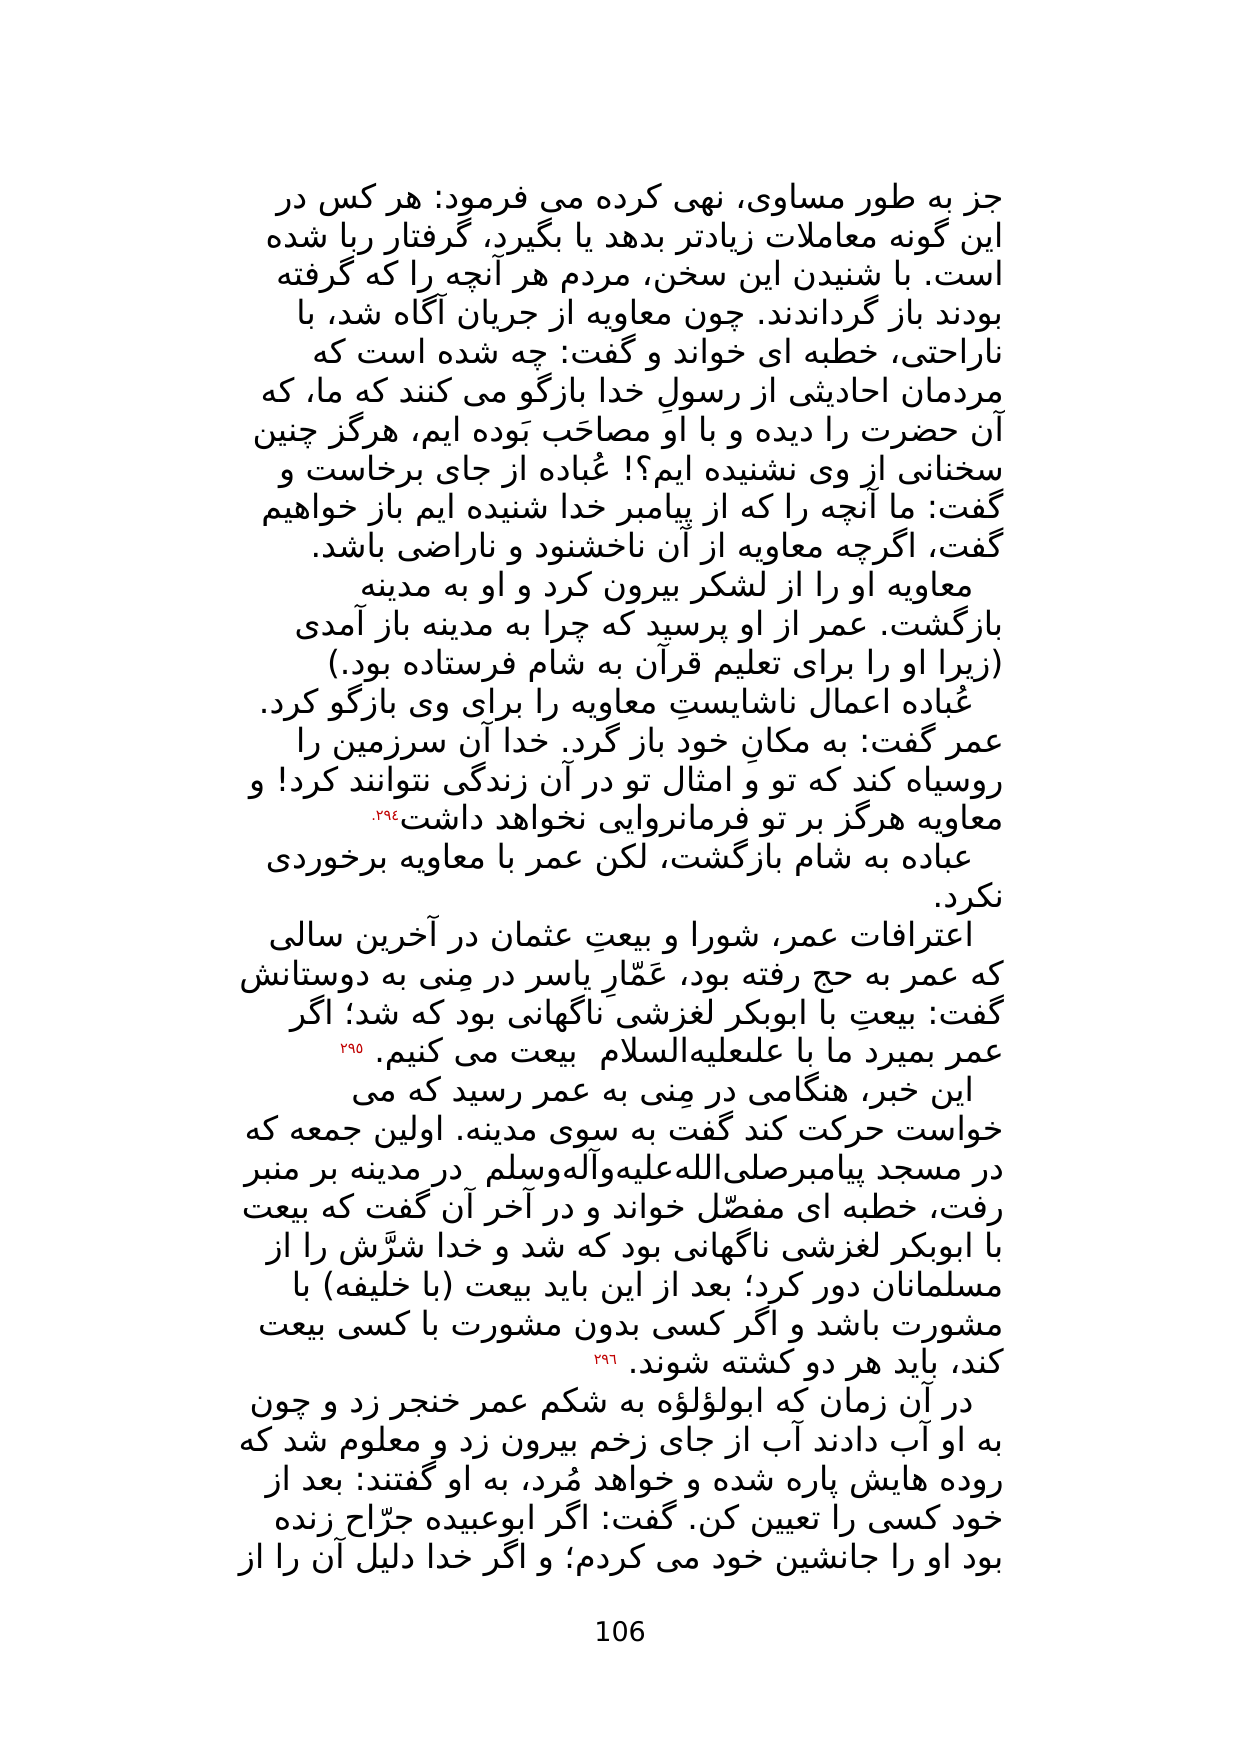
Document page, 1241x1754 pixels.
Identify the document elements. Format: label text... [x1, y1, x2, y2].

text عباده به شام بازگشت، لکن عمر با معاويه برخوردى نکرد. [236, 838, 1004, 915]
text اعترافات عمر، شورا و بيعتِ عثمان در آخرين سالى که عمر به حج رفته بود، عَمّارِ ياسر در مِنى به دوستانش گفت: بيعتِ با ابوبکر لغزشى ناگهانى بود که شد؛ اگر عمر بميرد ما با علىعليه‌السلام بيعت مى کنيم. ٢٩٥ [236, 915, 1004, 1071]
text عُباده اعمال ناشايستِ معاويه را براى وى بازگو کرد. عمر گفت: به مکانِ خود باز گرد. خدا آن سرزمين را روسياه کند که تو و امثال تو در آن زندگى نتوانند کرد! و معاويه هرگز بر تو فرمانروايى نخواهد داشت٢٩٤. [236, 682, 1004, 838]
text اين خبر، هنگامى در مِنى به عمر رسيد که مى خواست حرکت کند گفت به سوى مدينه. اولين جمعه که در مسجد پيامبرصلى‌الله‌عليه‌وآله‌وسلم در مدينه بر منبر رفت، خطبه اى مفصّل خواند و در آخر آن گفت که بيعت با ابوبکر لغزشى ناگهانى بود که شد و خدا شرَّش را از مسلمانان دور کرد؛ بعد از اين بايد بيعت (با خليفه) با مشورت باشد و اگر کسى بدون مشورت با کسى بيعت کند، بايد هر دو کشته شوند. ٢٩٦ [236, 1071, 1004, 1382]
text معاويه او را از لشکر بيرون کرد و او به مدينه بازگشت. عمر از او پرسيد که چرا به مدينه باز آمدى (زيرا او را براى تعليم قرآن به شام فرستاده بود.) [236, 566, 1004, 682]
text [236, 177, 1004, 566]
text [236, 1382, 1004, 1576]
